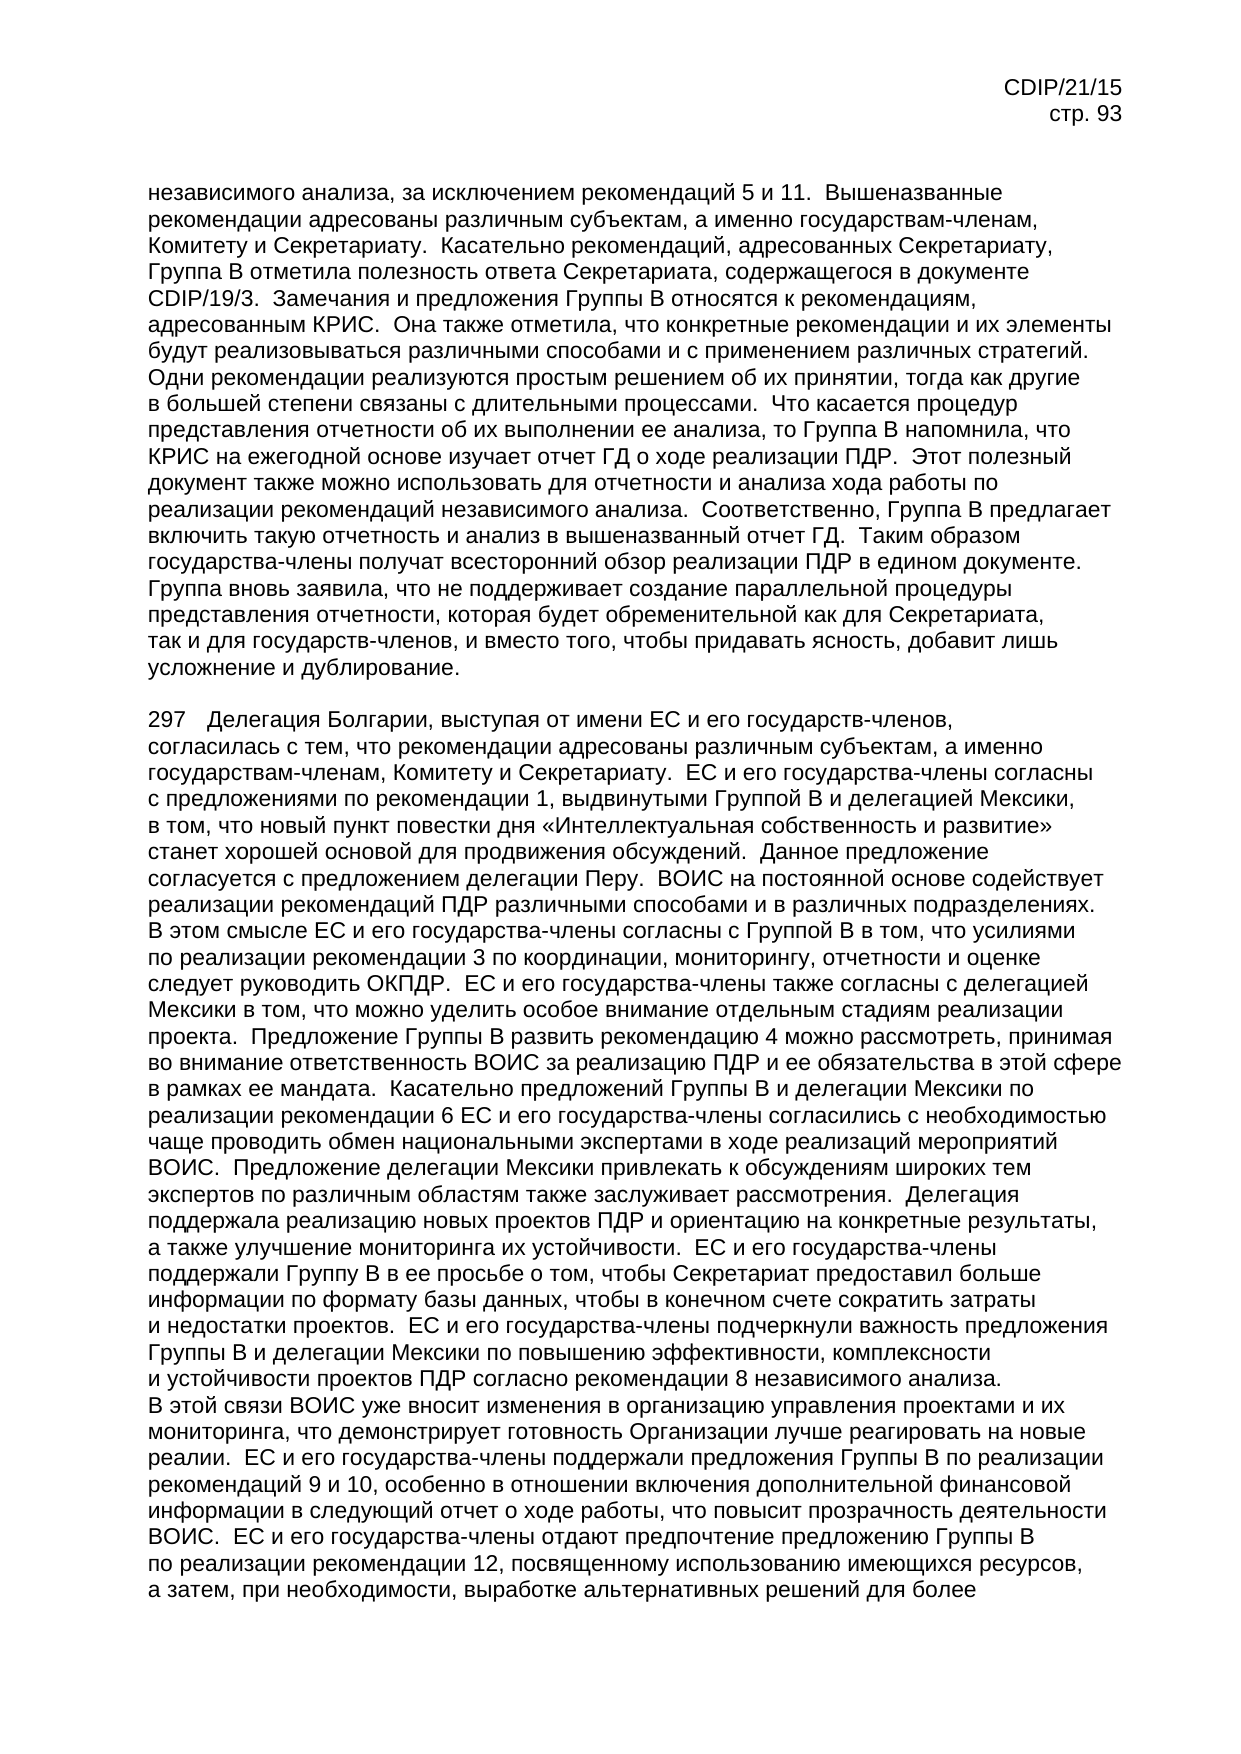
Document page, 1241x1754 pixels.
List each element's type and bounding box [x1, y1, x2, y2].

text [148, 179, 1122, 680]
text [148, 706, 1122, 1602]
